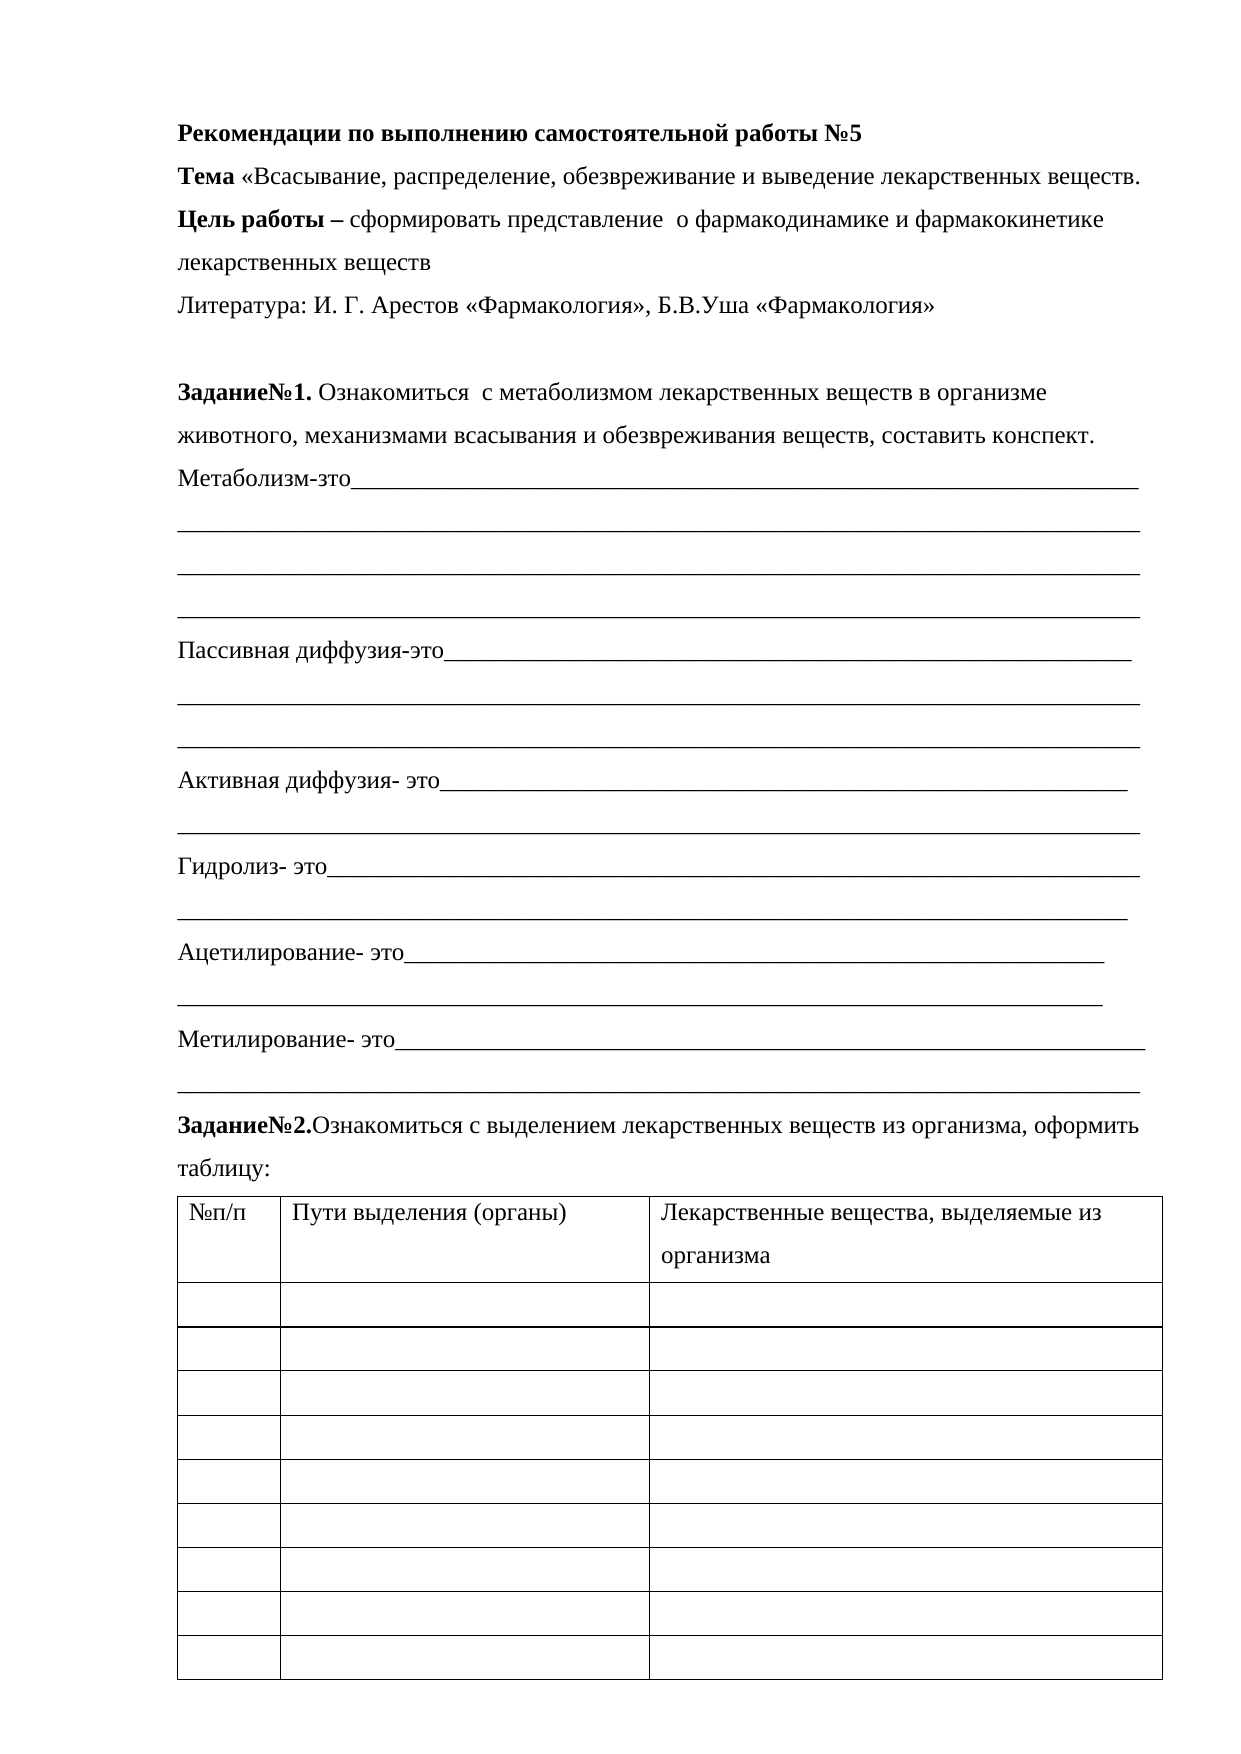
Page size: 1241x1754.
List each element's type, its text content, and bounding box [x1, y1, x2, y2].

text Тема «Всасывание, распределение, обезвреживание и выведение лекарственных веществ. [177, 161, 1152, 190]
table_cell [281, 1548, 649, 1591]
table_cell [281, 1504, 649, 1547]
table_cell [281, 1592, 649, 1635]
table_cell [178, 1636, 280, 1679]
table_cell [178, 1504, 280, 1547]
text Метилирование- это____________________________________________________________ [177, 1024, 1152, 1052]
table_cell [650, 1328, 1162, 1370]
text Задание№2.Ознакомиться с выделением лекарственных веществ из организма, оформить таблицу: [177, 1110, 1152, 1182]
table_cell [178, 1283, 280, 1326]
table_cell [178, 1548, 280, 1591]
table_cell [650, 1416, 1162, 1458]
table_cell [650, 1636, 1162, 1679]
table_cell [178, 1371, 280, 1414]
text Активная диффузия- это_______________________________________________________ [177, 765, 1152, 794]
text Цель работы – сформировать представление о фармакодинамике и фармакокинетике лекарственных веществ [177, 204, 1152, 276]
table_header Пути выделения (органы) [281, 1197, 649, 1282]
table_cell [281, 1416, 649, 1458]
table_cell [650, 1283, 1162, 1326]
table_cell [281, 1460, 649, 1503]
table_header Лекарственные вещества, выделяемые из организма [650, 1197, 1162, 1282]
table_cell [650, 1504, 1162, 1547]
table_cell [281, 1328, 649, 1370]
table_cell [650, 1548, 1162, 1591]
table_cell [650, 1371, 1162, 1414]
table_header №п/п [178, 1197, 280, 1282]
text Задание№1. Ознакомиться с метаболизмом лекарственных веществ в организме животного, механизмами всасывания и обезвреживания веществ, составить конспект. [177, 377, 1152, 449]
table_cell [650, 1592, 1162, 1635]
table_cell [281, 1371, 649, 1414]
table_cell [650, 1460, 1162, 1503]
text Гидролиз- это_________________________________________________________________ [177, 851, 1152, 880]
table_cell [178, 1416, 280, 1458]
table_cell [178, 1592, 280, 1635]
table_cell [178, 1460, 280, 1503]
table_cell [281, 1636, 649, 1679]
text Ацетилирование- это________________________________________________________ [177, 937, 1152, 966]
text __________________________________________________________________________________________________________________________________________________________ [177, 679, 1152, 751]
text __________________________________________________________________________ [177, 981, 1152, 1009]
text Пассивная диффузия-это_______________________________________________________ [177, 636, 1152, 664]
text _____________________________________________________________________________ [177, 1067, 1152, 1096]
text _____________________________________________________________________________ [177, 808, 1152, 837]
text Литература: И. Г. Арестов «Фармакология», Б.В.Уша «Фармакология» [177, 291, 1152, 319]
text _______________________________________________________________________________________________________________________________________________________________________________________________________________________________________ [177, 506, 1152, 621]
table_cell [281, 1283, 649, 1326]
text Метаболизм-зто_______________________________________________________________ [177, 463, 1152, 492]
text Рекомендации по выполнению самостоятельной работы №5 [177, 118, 1152, 147]
table_cell [178, 1328, 280, 1370]
text ____________________________________________________________________________ [177, 894, 1152, 923]
